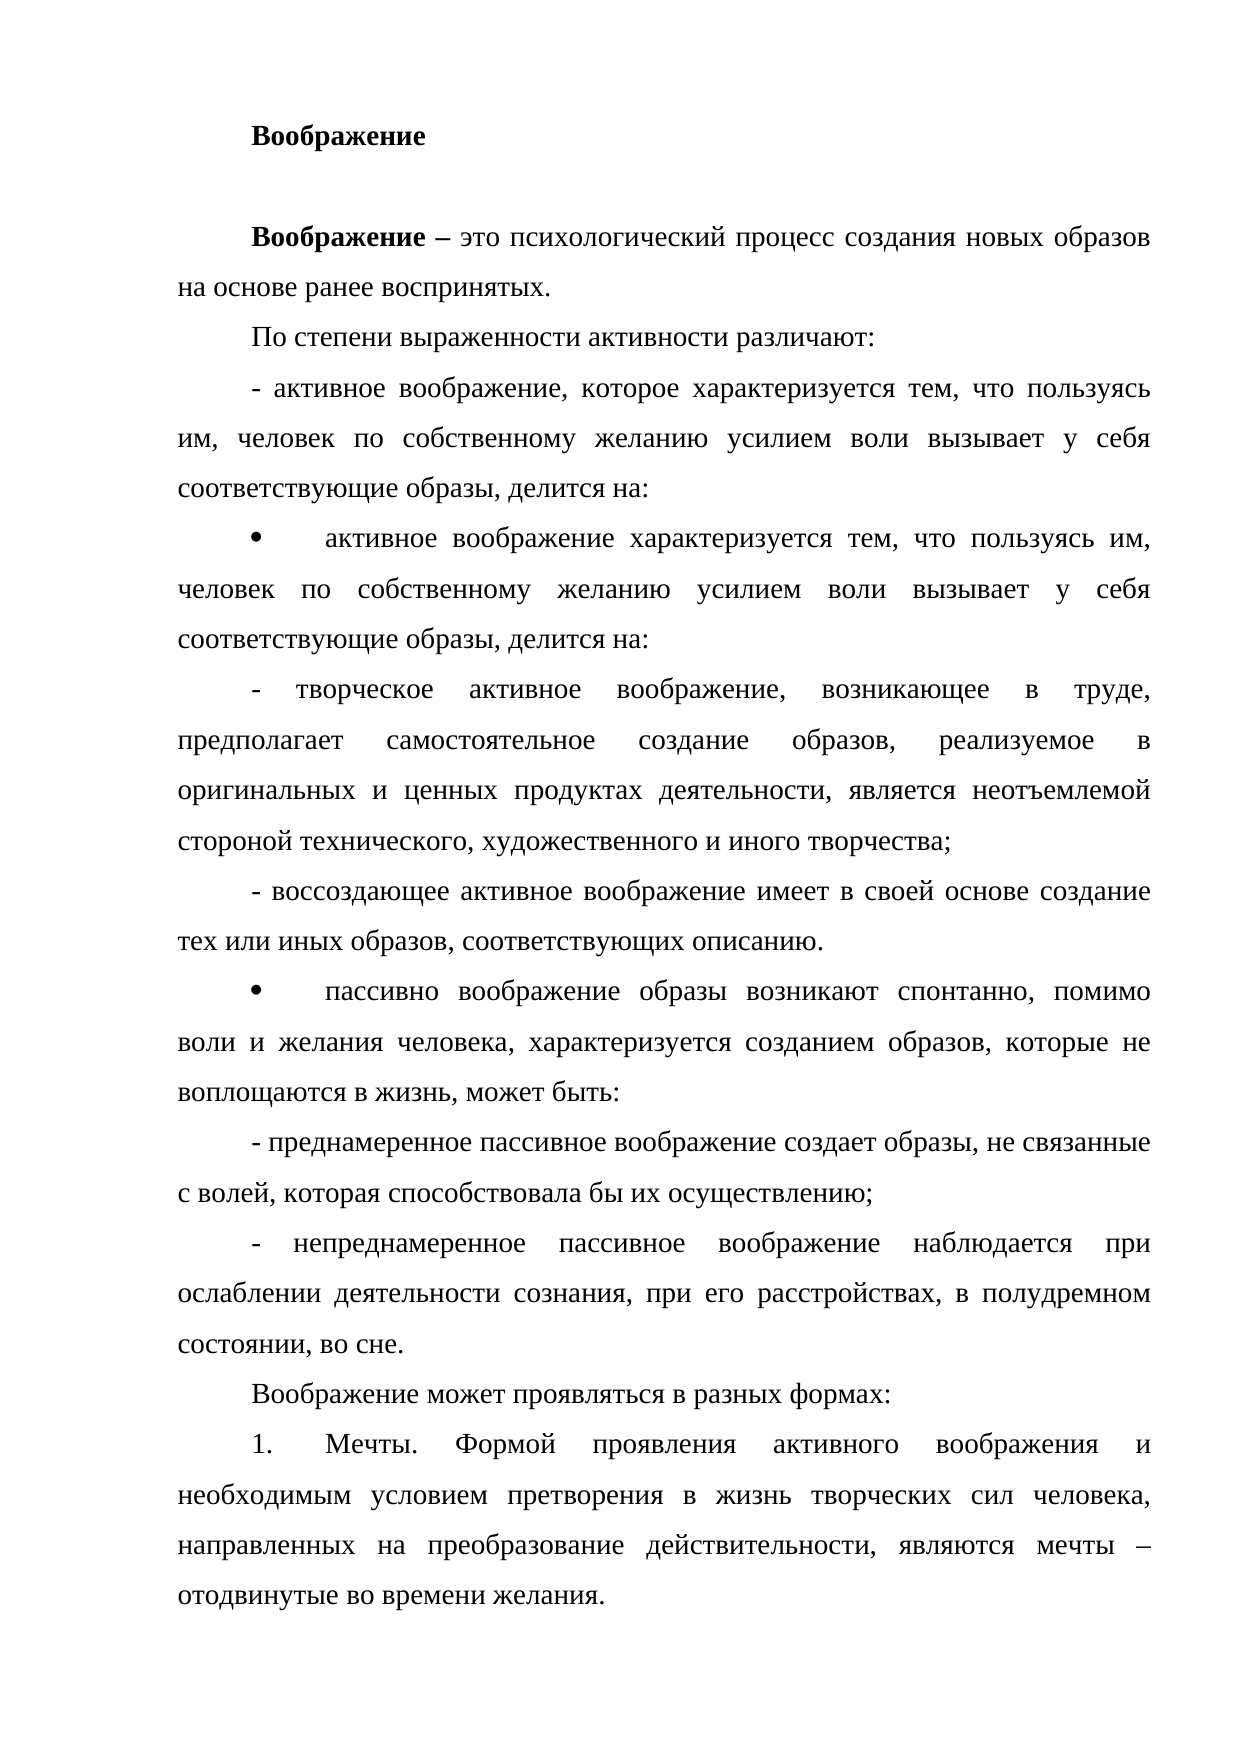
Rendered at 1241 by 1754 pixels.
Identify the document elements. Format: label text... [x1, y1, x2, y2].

text Воображение [177, 118, 1152, 152]
list пассивно воображение образы возникают спонтанно, помимо воли и желания человека, характеризуется созданием образов, которые не воплощаются в жизнь, может быть: [177, 973, 1152, 1108]
text - непреднамеренное пассивное воображение наблюдается при ослаблении деятельности сознания, при его расстройствах, в полудремном состоянии, во сне. [177, 1225, 1152, 1359]
text - активное воображение, которое характеризуется тем, что пользуясь им, человек по собственному желанию усилием воли вызывает у себя соответствующие образы, делится на: [177, 370, 1152, 504]
text - воссоздающее активное воображение имеет в своей основе создание тех или иных образов, соответствующих описанию. [177, 873, 1152, 957]
text - преднамеренное пассивное воображение создает образы, не связанные с волей, которая способствовала бы их осуществлению; [177, 1124, 1152, 1208]
text - творческое активное воображение, возникающее в труде, предполагает самостоятельное создание образов, реализуемое в оригинальных и ценных продуктах деятельности, является неотъемлемой стороной технического, художественного и иного творчества; [177, 672, 1152, 856]
list Мечты. Формой проявления активного воображения и необходимым условием претворения в жизнь творческих сил человека, направленных на преобразование действительности, являются мечты – отодвинутые во времени желания. [177, 1426, 1152, 1611]
list активное воображение характеризуется тем, что пользуясь им, человек по собственному желанию усилием воли вызывает у себя соответствующие образы, делится на: [177, 521, 1152, 655]
text По степени выраженности активности различают: [177, 319, 1152, 353]
text Воображение – это психологический процесс создания новых образов на основе ранее воспринятых. [177, 219, 1152, 303]
text Воображение может проявляться в разных формах: [177, 1376, 1152, 1410]
